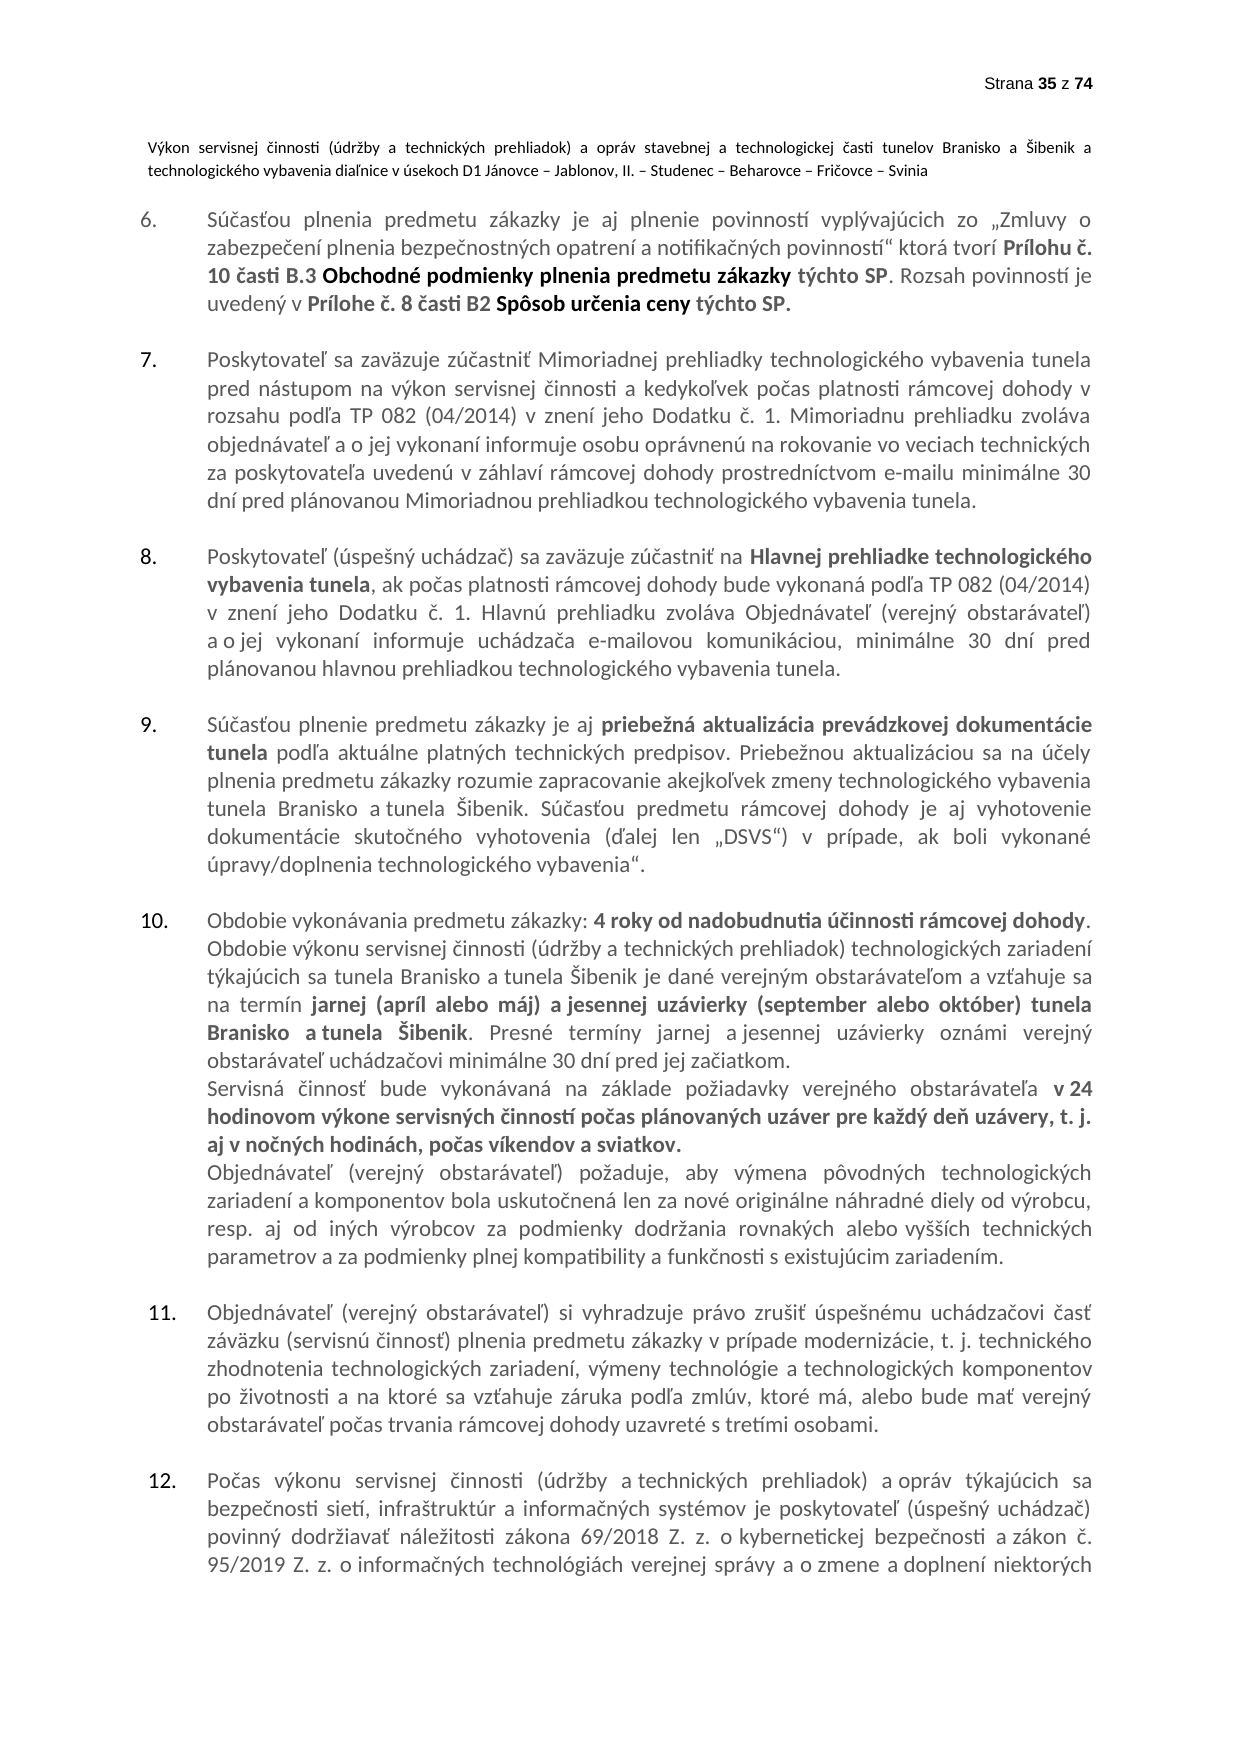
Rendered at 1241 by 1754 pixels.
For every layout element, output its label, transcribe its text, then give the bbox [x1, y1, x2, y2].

text Objednávateľ (verejný obstarávateľ) požaduje, aby výmena pôvodných technologických zariadení a komponentov bola uskutočnená len za nové originálne náhradné diely od výrobcu, resp. aj od iných výrobcov za podmienky dodržania rovnakých alebo vyšších technických parametrov a za podmienky plnej kompatibility a funkčnosti s existujúcim zariadením. [207, 1158, 1092, 1270]
text Servisná činnosť bude vykonávaná na základe požiadavky verejného obstarávateľa v 24 hodinovom výkone servisných činností počas plánovaných uzáver pre každý deň uzávery, t. j. aj v nočných hodinách, počas víkendov a sviatkov. [207, 1074, 1092, 1158]
list Poskytovateľ sa zaväzuje zúčastniť Mimoriadnej prehliadky technologického vybavenia tunela pred nástupom na výkon servisnej činnosti a kedykoľvek počas platnosti rámcovej dohody v rozsahu podľa TP 082 (04/2014) v znení jeho Dodatku č. 1. Mimoriadnu prehliadku zvoláva objednávateľ a o jej vykonaní informuje osobu oprávnenú na rokovanie vo veciach technických za poskytovateľa uvedenú v záhlaví rámcovej dohody prostredníctvom e-mailu minimálne 30 dní pred plánovanou Mimoriadnou prehliadkou technologického vybavenia tunela. [140, 346, 1092, 514]
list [148, 1466, 1092, 1578]
list Poskytovateľ (úspešný uchádzač) sa zaväzuje zúčastniť na Hlavnej prehliadke technologického vybavenia tunela, ak počas platnosti rámcovej dohody bude vykonaná podľa TP 082 (04/2014) v znení jeho Dodatku č. 1. Hlavnú prehliadku zvoláva Objednávateľ (verejný obstarávateľ) a o jej vykonaní informuje uchádzača e-mailovou komunikáciou, minimálne 30 dní pred plánovanou hlavnou prehliadkou technologického vybavenia tunela. [140, 542, 1092, 682]
text Obdobie výkonu servisnej činnosti (údržby a technických prehliadok) technologických zariadení týkajúcich sa tunela Branisko a tunela Šibenik je dané verejným obstarávateľom a vzťahuje sa na termín jarnej (apríl alebo máj) a jesennej uzávierky (september alebo október) tunela Branisko a tunela Šibenik. Presné termíny jarnej a jesennej uzávierky oznámi verejný obstarávateľ uchádzačovi minimálne 30 dní pred jej začiatkom. [207, 934, 1092, 1074]
list Súčasťou plnenia predmetu zákazky je aj plnenie povinností vyplývajúcich zo „Zmluvy o zabezpečení plnenia bezpečnostných opatrení a notifikačných povinností“ ktorá tvorí Prílohu č. 10 časti B.3 Obchodné podmienky plnenia predmetu zákazky týchto SP. Rozsah povinností je uvedený v Prílohe č. 8 časti B2 Spôsob určenia ceny týchto SP. [140, 206, 1092, 318]
list Objednávateľ (verejný obstarávateľ) si vyhradzuje právo zrušiť úspešnému uchádzačovi časť záväzku (servisnú činnosť) plnenia predmetu zákazky v prípade modernizácie, t. j. technického zhodnotenia technologických zariadení, výmeny technológie a technologických komponentov po životnosti a na ktoré sa vzťahuje záruka podľa zmlúv, ktoré má, alebo bude mať verejný obstarávateľ počas trvania rámcovej dohody uzavreté s tretími osobami. [148, 1298, 1092, 1438]
list Obdobie vykonávania predmetu zákazky: 4 roky od nadobudnutia účinnosti rámcovej dohody. [140, 906, 1092, 934]
list Súčasťou plnenie predmetu zákazky je aj priebežná aktualizácia prevádzkovej dokumentácie tunela podľa aktuálne platných technických predpisov. Priebežnou aktualizáciou sa na účely plnenia predmetu zákazky rozumie zapracovanie akejkoľvek zmeny technologického vybavenia tunela Branisko a tunela Šibenik. Súčasťou predmetu rámcovej dohody je aj vyhotovenie dokumentácie skutočného vyhotovenia (ďalej len „DSVS“) v prípade, ak boli vykonané úpravy/doplnenia technologického vybavenia“. [140, 710, 1092, 878]
